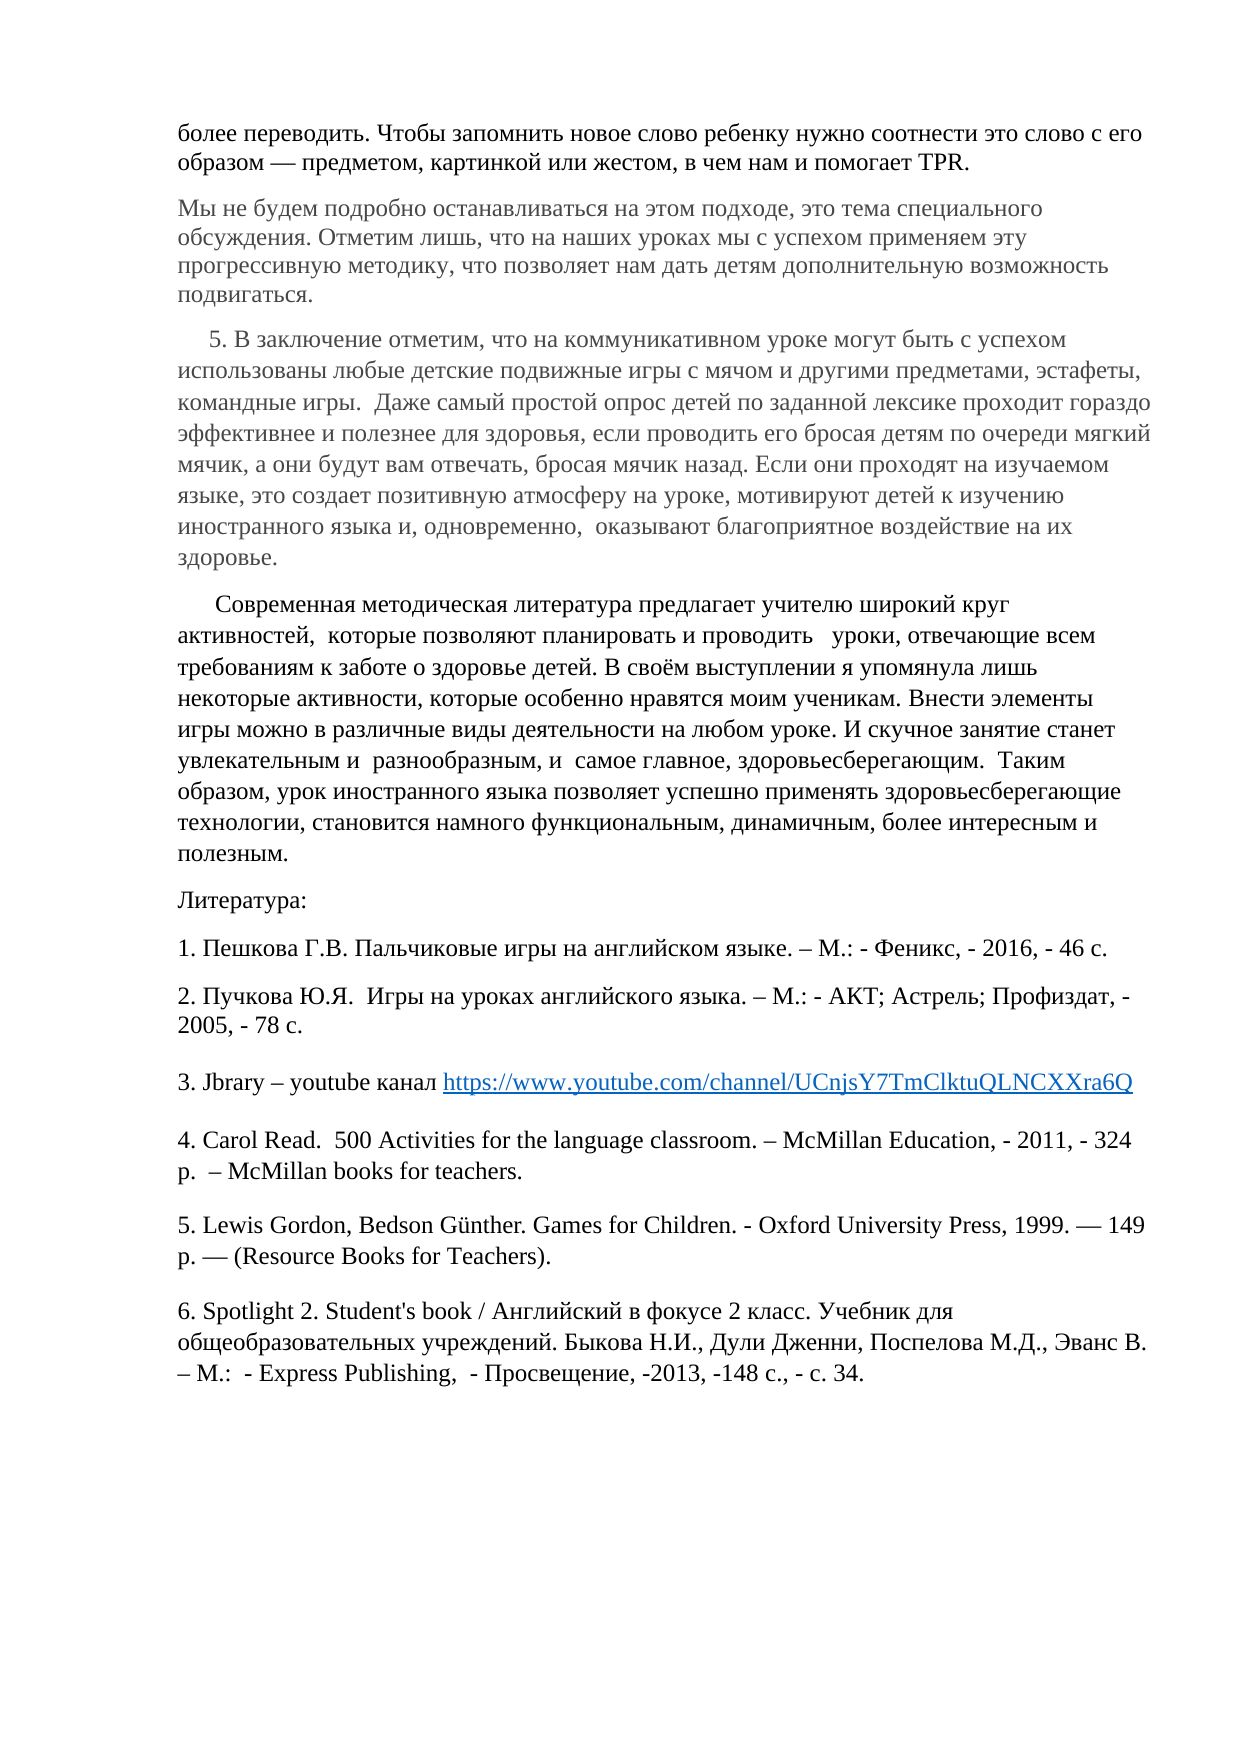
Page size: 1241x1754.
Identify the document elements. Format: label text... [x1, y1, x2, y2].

subtitle 5. Lewis Gordon, Bedson Günther. Games for Children. - Oxford University Press, 1999. — 149 p. — (Resource Books for Teachers). [177, 1210, 1152, 1270]
text 4. Carol Read. 500 Activities for the language classroom. – McMillan Education, - 2011, - 324 p. – McMillan books for teachers. [177, 1125, 1152, 1184]
text 1. Пешкова Г.В. Пальчиковые игры на английском языке. – М.: - Феникс, - 2016, - 46 с. [354, 933, 1152, 962]
text Мы не будем подробно останавливаться на этом подходе, это тема специального обсуждения. Отметим лишь, что на наших уроках мы с успехом применяем эту прогрессивную методику, что позволяет нам дать детям дополнительную возможность подвигаться. [177, 193, 1152, 308]
text 5. В заключение отметим, что на коммуникативном уроке могут быть с успехом использованы любые детские подвижные игры с мячом и другими предметами, эстафеты, командные игры. Даже самый простой опрос детей по заданной лексике проходит гораздо эффективнее и полезнее для здоровья, если проводить его бросая детям по очереди мягкий мячик, а они будут вам отвечать, бросая мячик назад. Если они проходят на изучаемом языке, это создает позитивную атмосферу на уроке, мотивируют детей к изучению иностранного языка и, одновременно, оказывают благоприятное воздействие на их здоровье. [177, 324, 1152, 571]
text 2. Пучкова Ю.Я. Игры на уроках английского языка. – М.: - АКТ; Астрель; Профиздат, - 2005, - 78 с. [177, 981, 1152, 1038]
text Литература: [177, 886, 1152, 914]
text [177, 118, 1152, 176]
text 3. Jbrary – youtube канал https://www.youtube.com/channel/UCnjsY7TmClktuQLNCXXra6Q [177, 1067, 1152, 1096]
text 6. Spotlight 2. Student's book / Английский в фокусе 2 класс. Учебник для общеобразовательных учреждений. Быкова Н.И., Дули Дженни, Поспелова М.Д., Эванс В. – М.: - Express Publishing, - Просвещение, -2013, -148 c., - c. 34. [177, 1296, 1152, 1387]
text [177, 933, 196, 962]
text Современная методическая литература предлагает учителю широкий круг активностей, которые позволяют планировать и проводить уроки, отвечающие всем требованиям к заботе о здоровье детей. В своём выступлении я упомянула лишь некоторые активности, которые особенно нравятся моим ученикам. Внести элементы игры можно в различные виды деятельности на любом уроке. И скучное занятие станет увлекательным и разнообразным, и самое главное, здоровьесберегающим. Таким образом, урок иностранного языка позволяет успешно применять здоровьесберегающие технологии, становится намного функциональным, динамичным, более интересным и полезным. [177, 589, 1152, 867]
